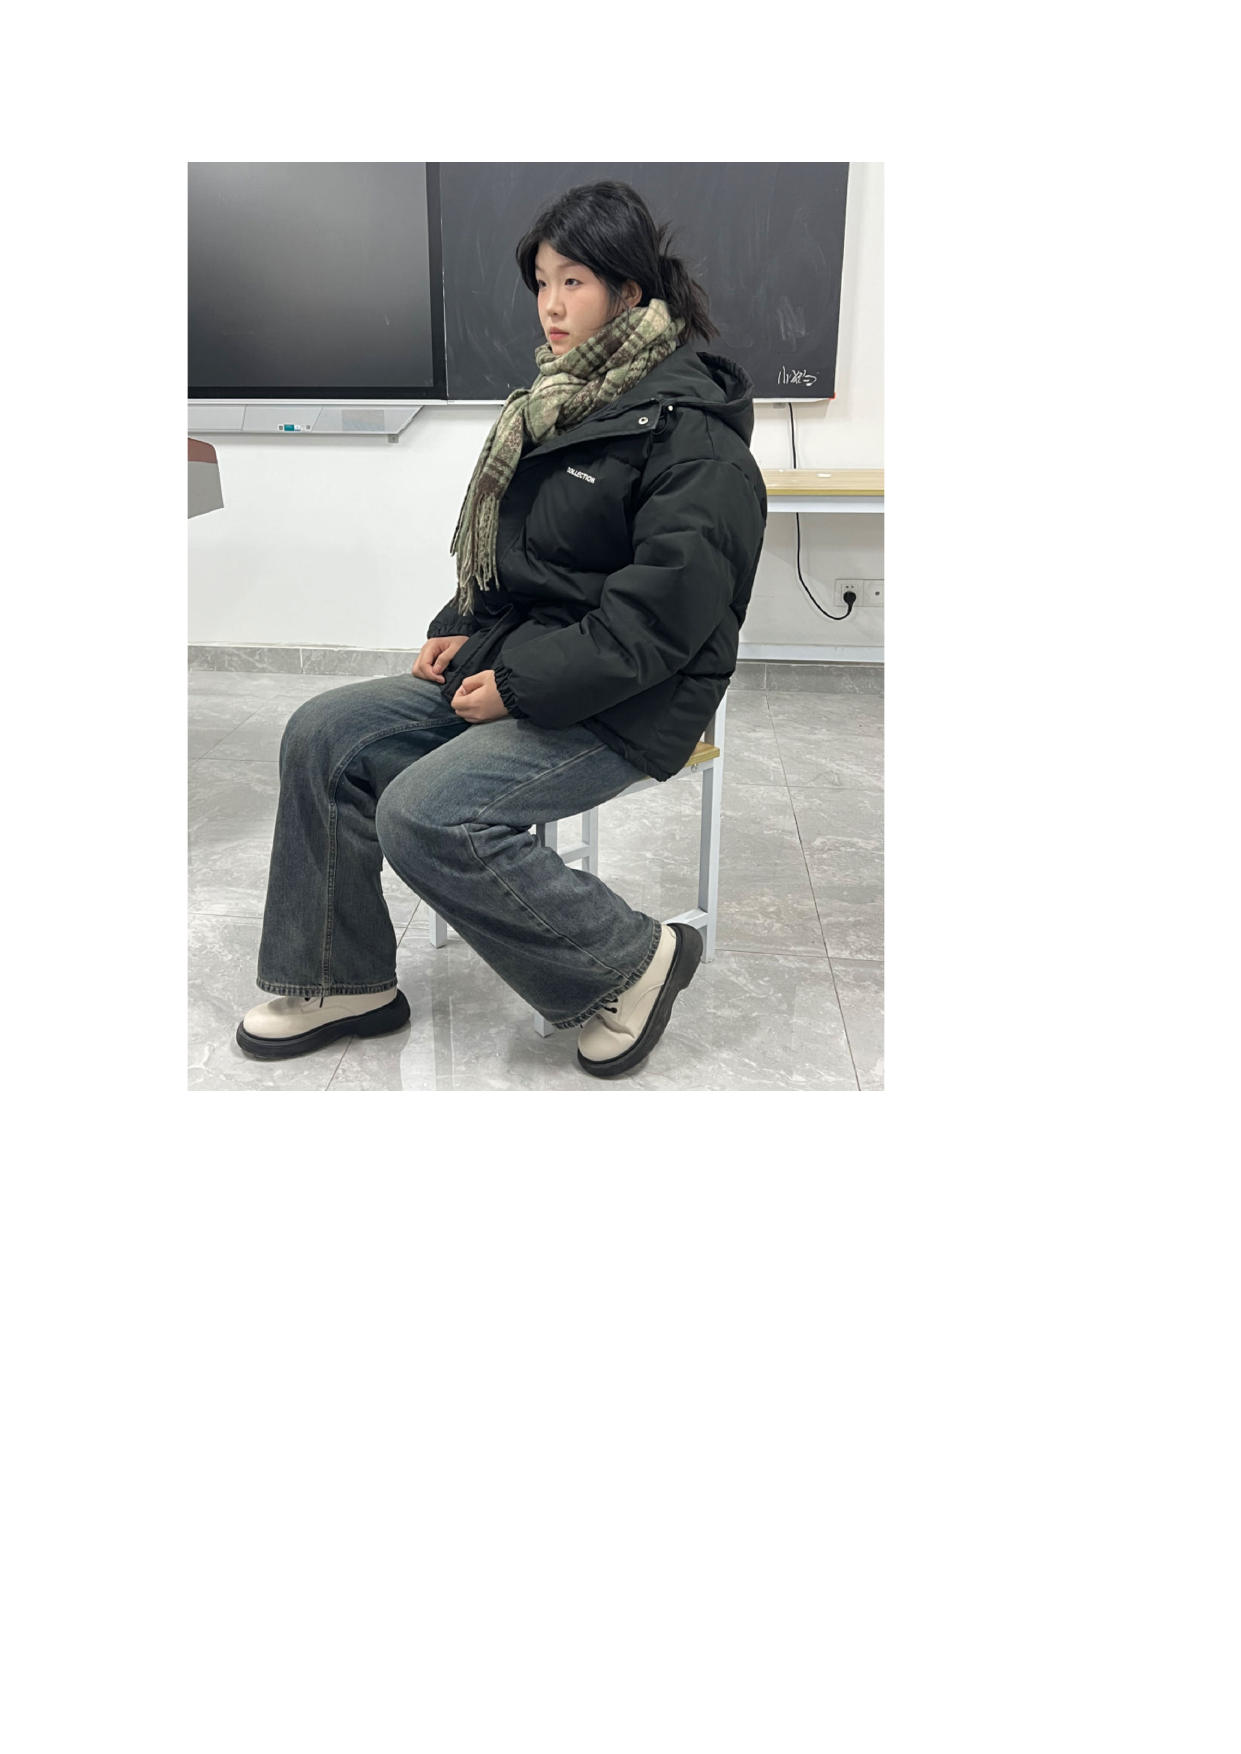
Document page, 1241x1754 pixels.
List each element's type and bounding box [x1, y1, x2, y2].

picture [187, 162, 885, 1091]
